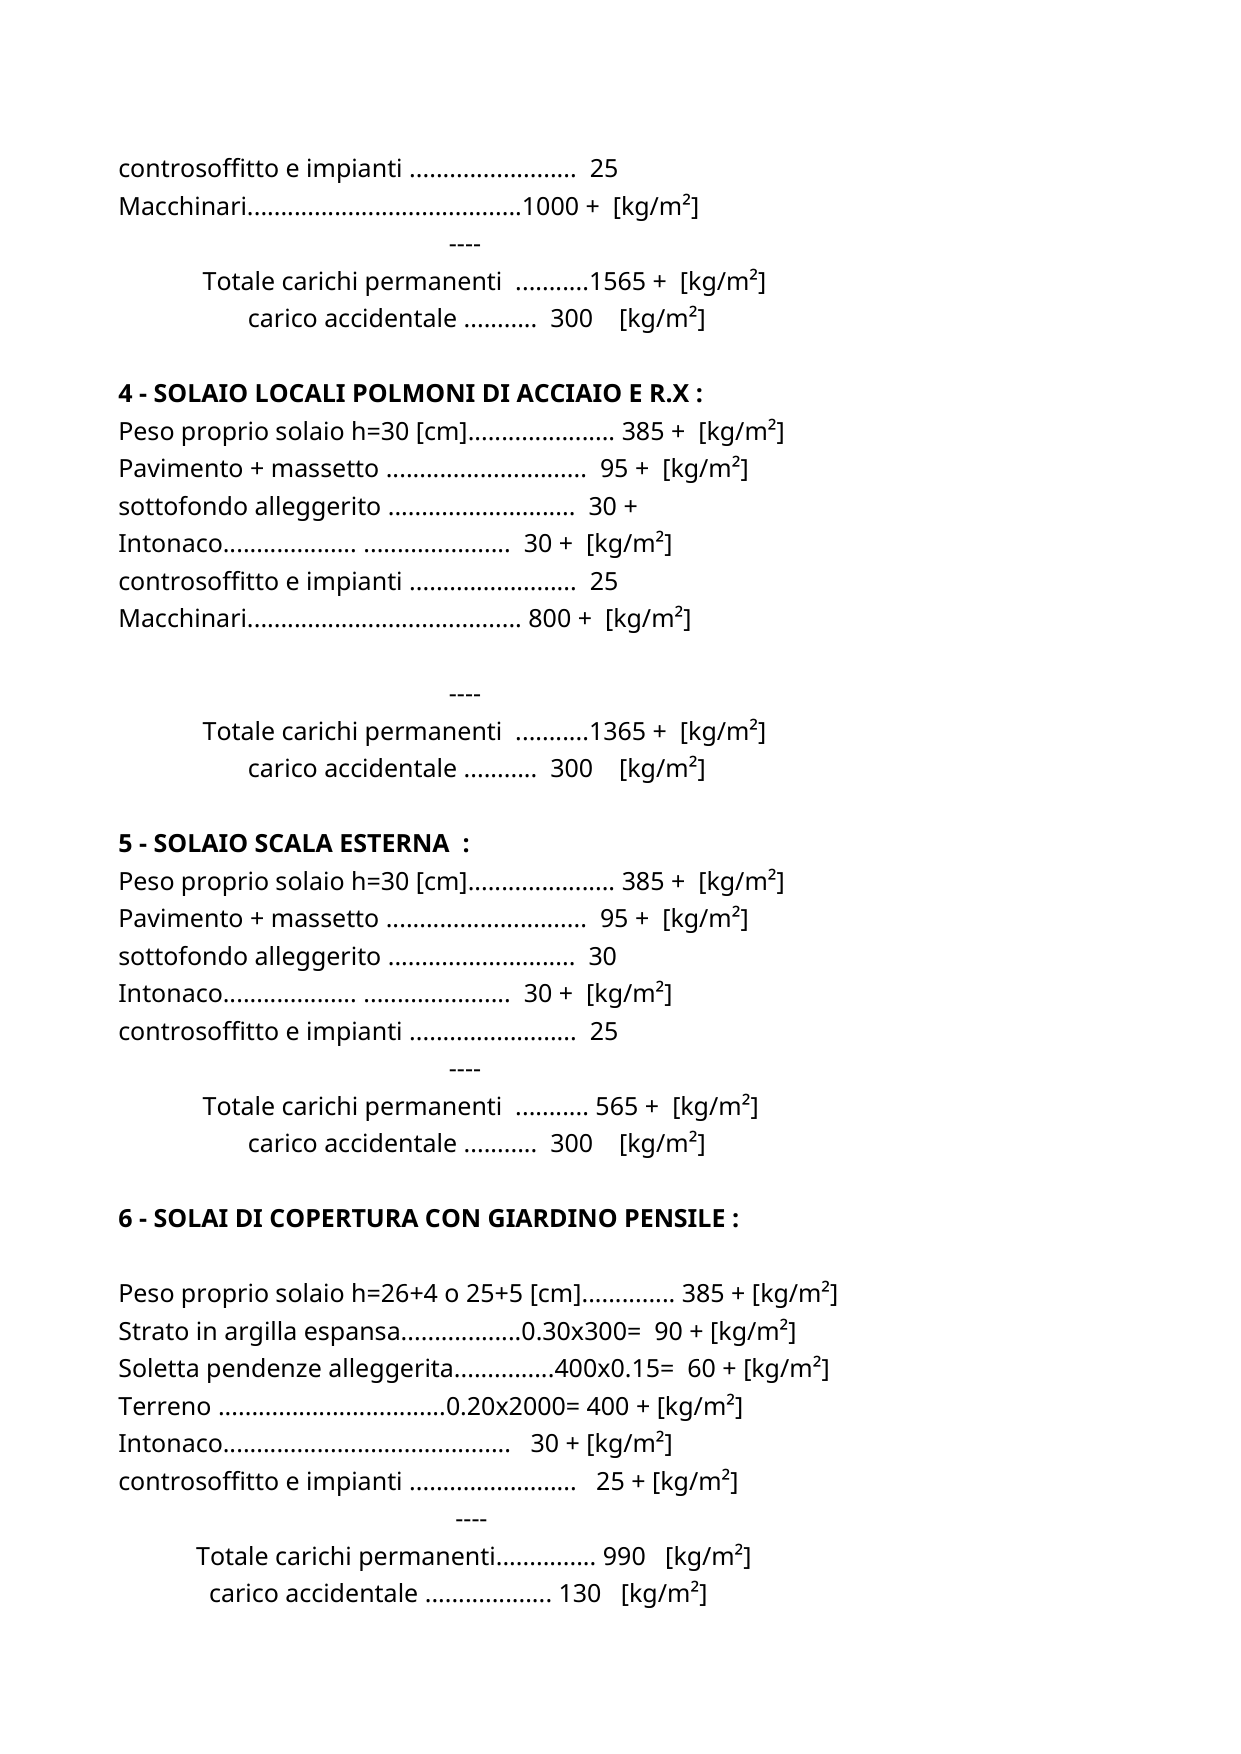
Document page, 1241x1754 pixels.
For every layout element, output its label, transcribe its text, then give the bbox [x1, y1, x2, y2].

text Peso proprio solaio h=30 [cm]...................... 385 + [kg/m²] [118, 860, 1122, 898]
text Intonaco........................................... 30 + [kg/m²] [118, 1423, 1122, 1460]
text controsoffitto e impianti ......................... 25 + [kg/m²] [118, 1460, 1122, 1498]
text Totale carichi permanenti ........... 565 + [kg/m²] [118, 1085, 1122, 1123]
text carico accidentale ........... 300 [kg/m²] [118, 1123, 1122, 1160]
text ---- [118, 223, 1122, 260]
text Peso proprio solaio h=26+4 o 25+5 [cm].............. 385 + [kg/m²] [118, 1273, 1122, 1310]
text Macchinari.........................................1000 + [kg/m²] [118, 185, 1122, 223]
text controsoffitto e impianti ......................... 25 [118, 148, 1122, 185]
text Pavimento + massetto .............................. 95 + [kg/m²] [118, 898, 1122, 935]
text Macchinari......................................... 800 + [kg/m²] [118, 598, 1122, 635]
text sottofondo alleggerito ............................ 30 [118, 935, 1122, 973]
text Intonaco.................... ...................... 30 + [kg/m²] [118, 523, 1122, 560]
text controsoffitto e impianti ......................... 25 [118, 1010, 1122, 1048]
text controsoffitto e impianti ......................... 25 [118, 560, 1122, 598]
text Totale carichi permanenti ...........1365 + [kg/m²] [118, 710, 1122, 748]
text carico accidentale ........... 300 [kg/m²] [118, 298, 1122, 335]
text 4 - SOLAIO LOCALI POLMONI DI ACCIAIO E R.X : [118, 373, 1122, 410]
text Totale carichi permanenti ...........1565 + [kg/m²] [118, 260, 1122, 298]
text Soletta pendenze alleggerita...............400x0.15= 60 + [kg/m²] [118, 1348, 1122, 1385]
text Intonaco.................... ...................... 30 + [kg/m²] [118, 973, 1122, 1010]
text sottofondo alleggerito ............................ 30 + [118, 485, 1122, 523]
text Peso proprio solaio h=30 [cm]...................... 385 + [kg/m²] [118, 410, 1122, 448]
text 6 - SOLAI DI COPERTURA CON GIARDINO PENSILE : [118, 1198, 1122, 1235]
text ---- [118, 673, 1122, 710]
text carico accidentale ........... 300 [kg/m²] [118, 748, 1122, 785]
text Pavimento + massetto .............................. 95 + [kg/m²] [118, 448, 1122, 485]
text carico accidentale ................... 130 [kg/m²] [118, 1573, 1122, 1610]
text Terreno ..................................0.20x2000= 400 + [kg/m²] [118, 1385, 1122, 1423]
text 5 - SOLAIO SCALA ESTERNA : [118, 823, 1122, 860]
text Strato in argilla espansa..................0.30x300= 90 + [kg/m²] [118, 1310, 1122, 1348]
text Totale carichi permanenti............... 990 [kg/m²] [118, 1535, 1122, 1573]
text ---- [118, 1498, 1122, 1535]
text ---- [118, 1048, 1122, 1085]
